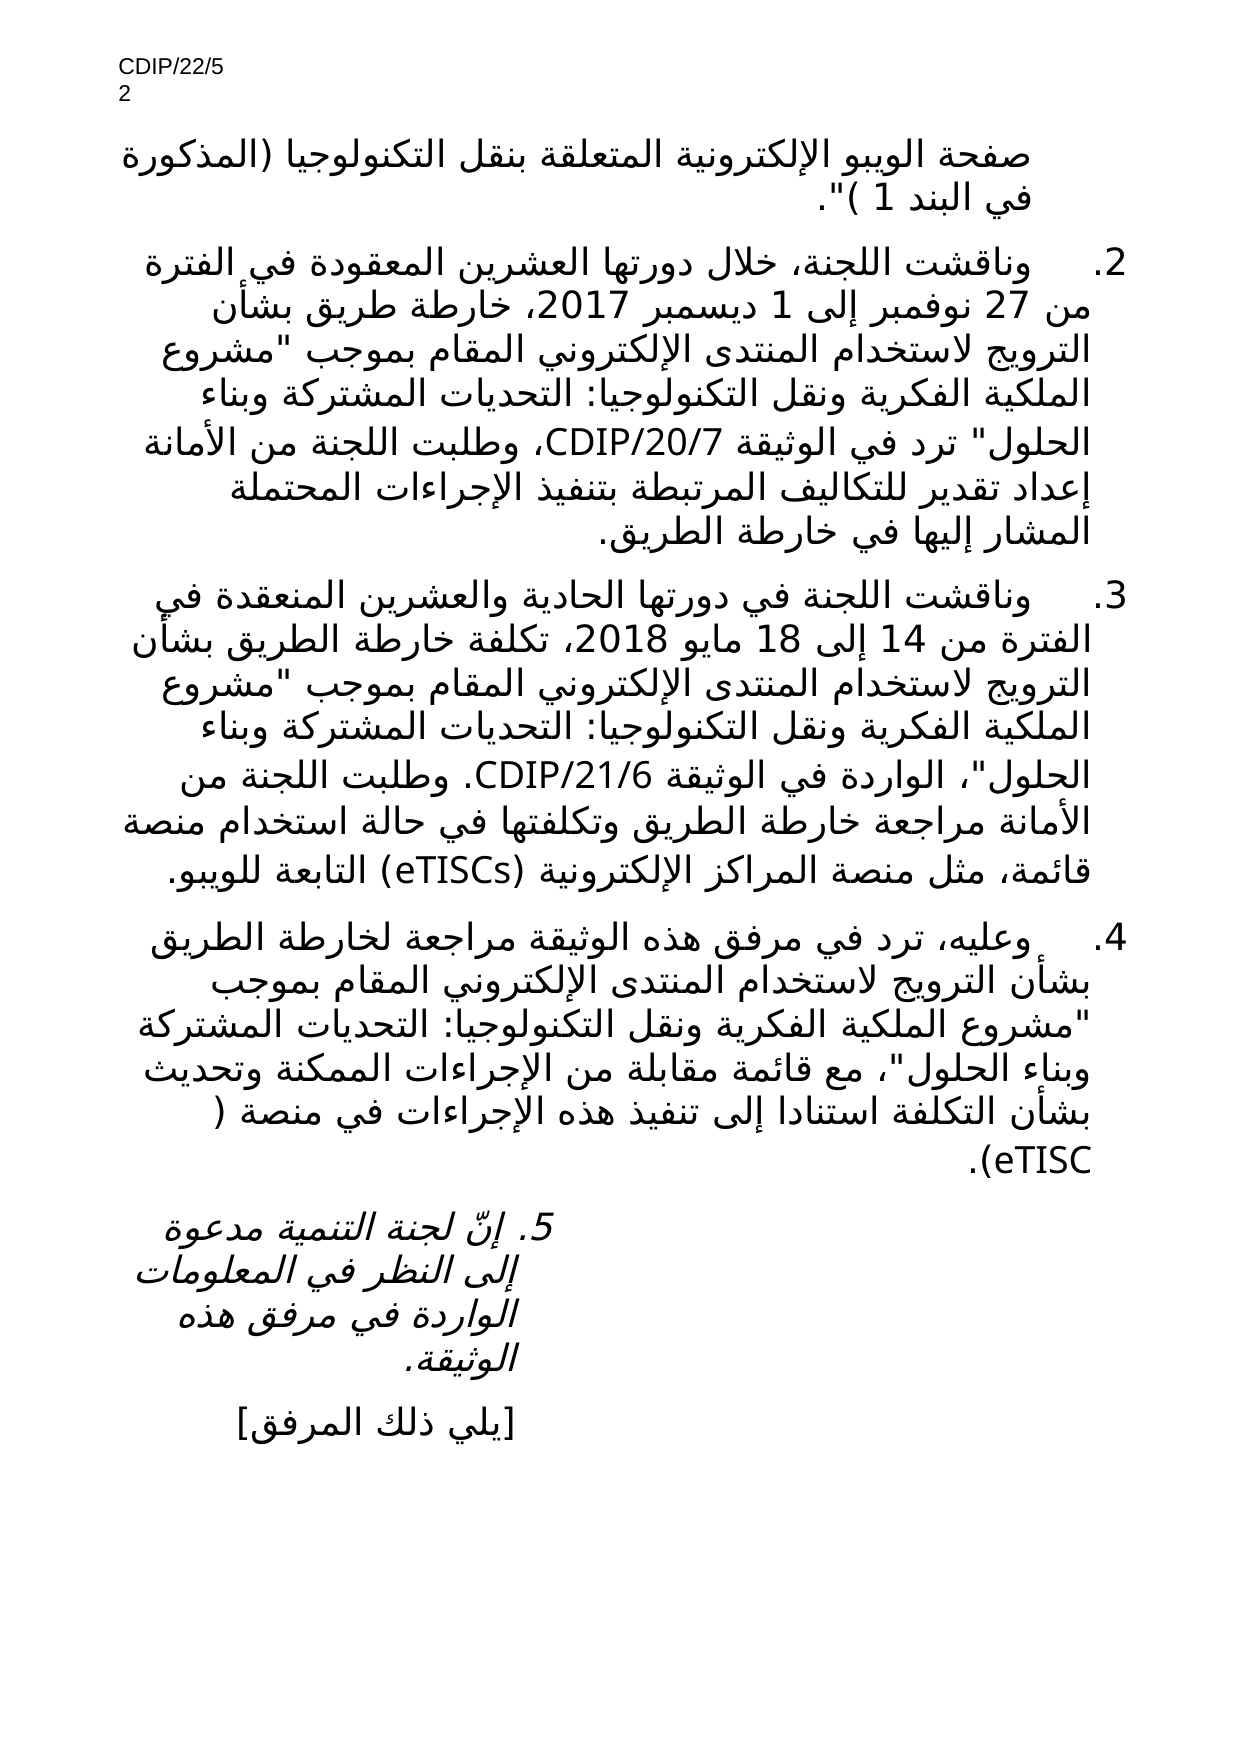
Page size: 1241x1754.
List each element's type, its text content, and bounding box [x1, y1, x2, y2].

text وناقشت اللجنة في دورتها الحادية والعشرين المنعقدة في الفترة من 14 إلى 18 مايو 2018، تكلفة خارطة الطريق بشأن الترويج لاستخدام المنتدى الإلكتروني المقام بموجب "مشروع الملكية الفكرية ونقل التكنولوجيا: التحديات المشتركة وبناء الحلول"، الواردة في الوثيقة CDIP/21/6. وطلبت اللجنة من الأمانة مراجعة خارطة الطريق وتكلفتها في حالة استخدام منصة قائمة، مثل منصة المراكز الإلكترونية (eTISCs) التابعة للويبو. [118, 574, 1092, 894]
text وعليه، ترد في مرفق هذه الوثيقة مراجعة لخارطة الطريق بشأن الترويج لاستخدام المنتدى الإلكتروني المقام بموجب "مشروع الملكية الفكرية ونقل التكنولوجيا: التحديات المشتركة وبناء الحلول"، مع قائمة مقابلة من الإجراءات الممكنة وتحديث بشأن التكلفة استنادا إلى تنفيذ هذه الإجراءات في منصة (eTISC). [118, 915, 1092, 1184]
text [118, 132, 1033, 219]
text [يلي ذلك المرفق] [118, 1401, 516, 1444]
text وناقشت اللجنة، خلال دورتها العشرين المعقودة في الفترة من 27 نوفمبر إلى 1 ديسمبر 2017، خارطة طريق بشأن الترويج لاستخدام المنتدى الإلكتروني المقام بموجب "مشروع الملكية الفكرية ونقل التكنولوجيا: التحديات المشتركة وبناء الحلول" ترد في الوثيقة CDIP/20/7، وطلبت اللجنة من الأمانة إعداد تقدير للتكاليف المرتبطة بتنفيذ الإجراءات المحتملة المشار إليها في خارطة الطريق. [118, 240, 1092, 553]
text إنّ لجنة التنمية مدعوة إلى النظر في المعلومات الواردة في مرفق هذه الوثيقة. [118, 1205, 516, 1380]
